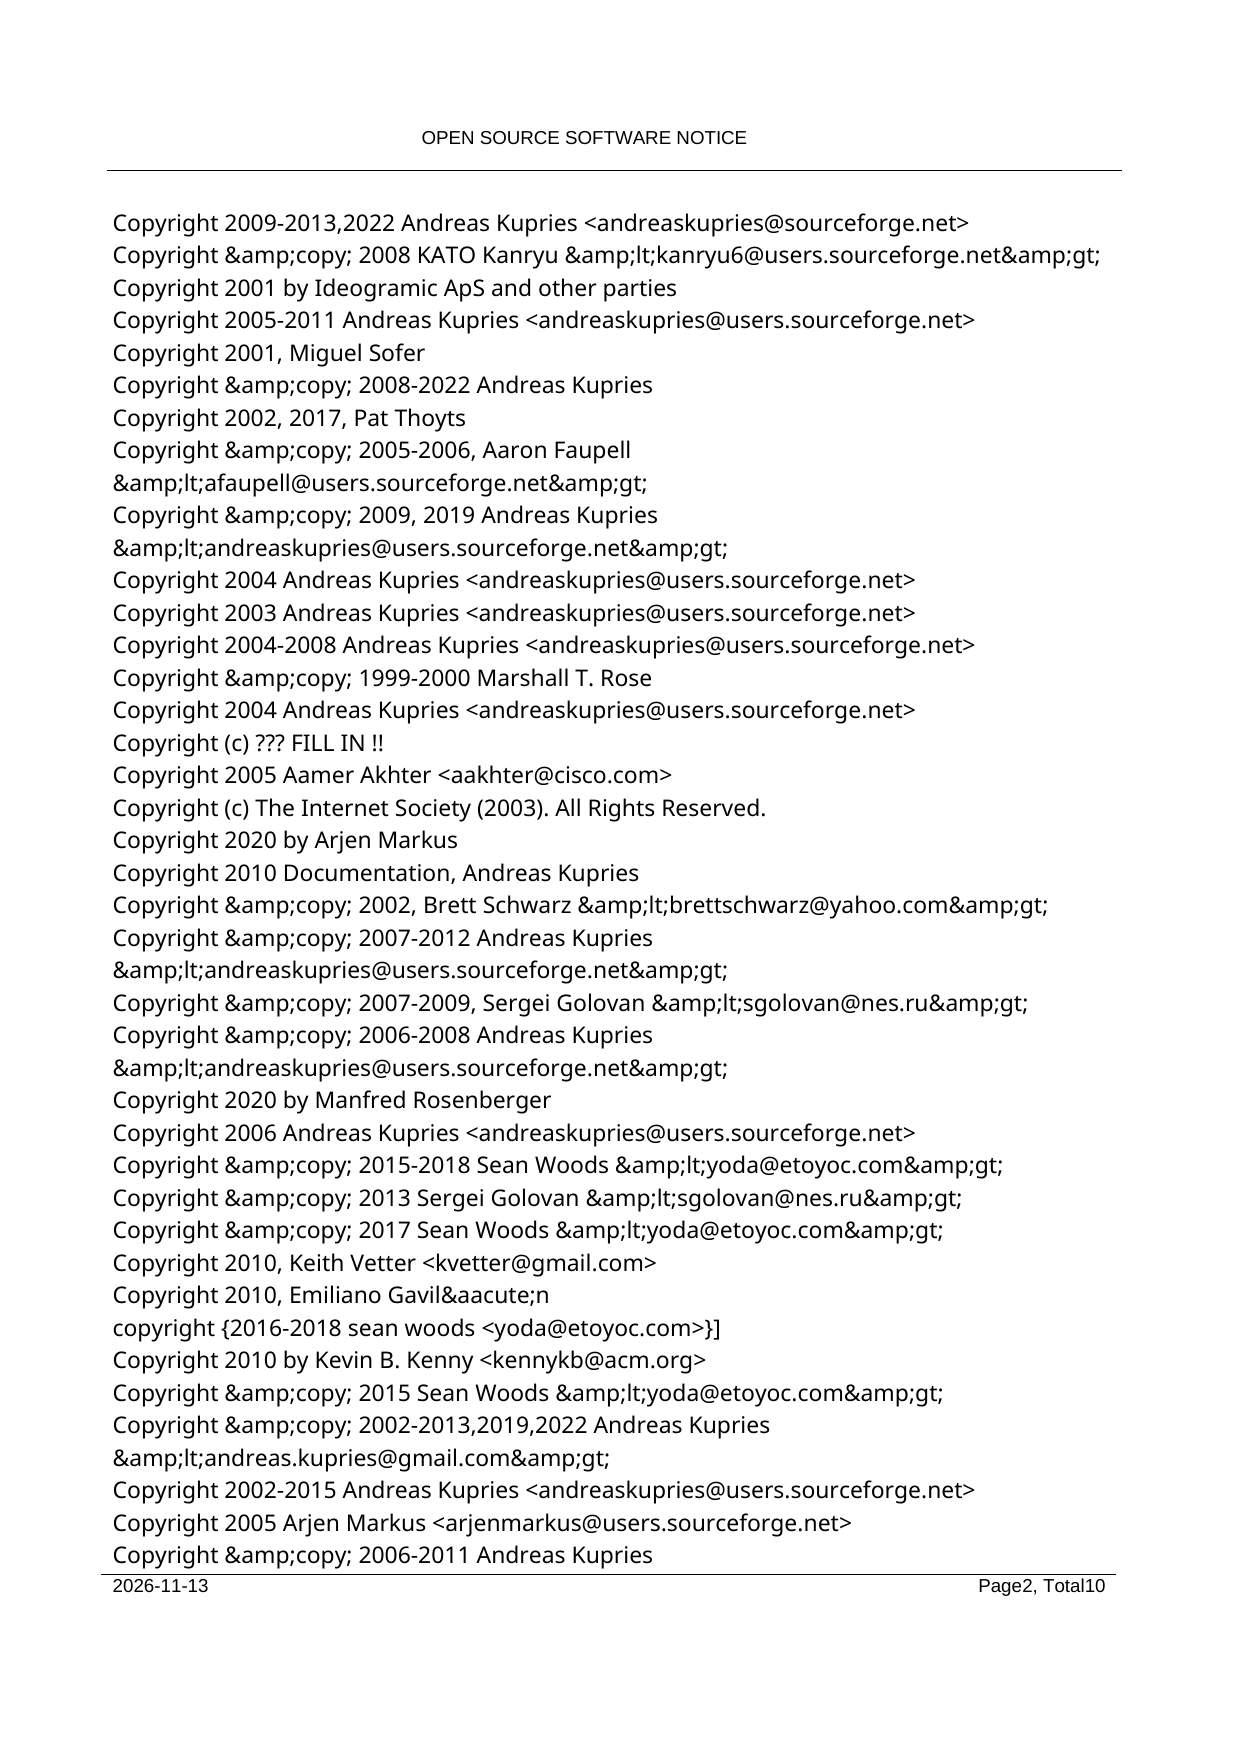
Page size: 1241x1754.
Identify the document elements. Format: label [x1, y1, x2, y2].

text [112, 206, 1128, 1571]
